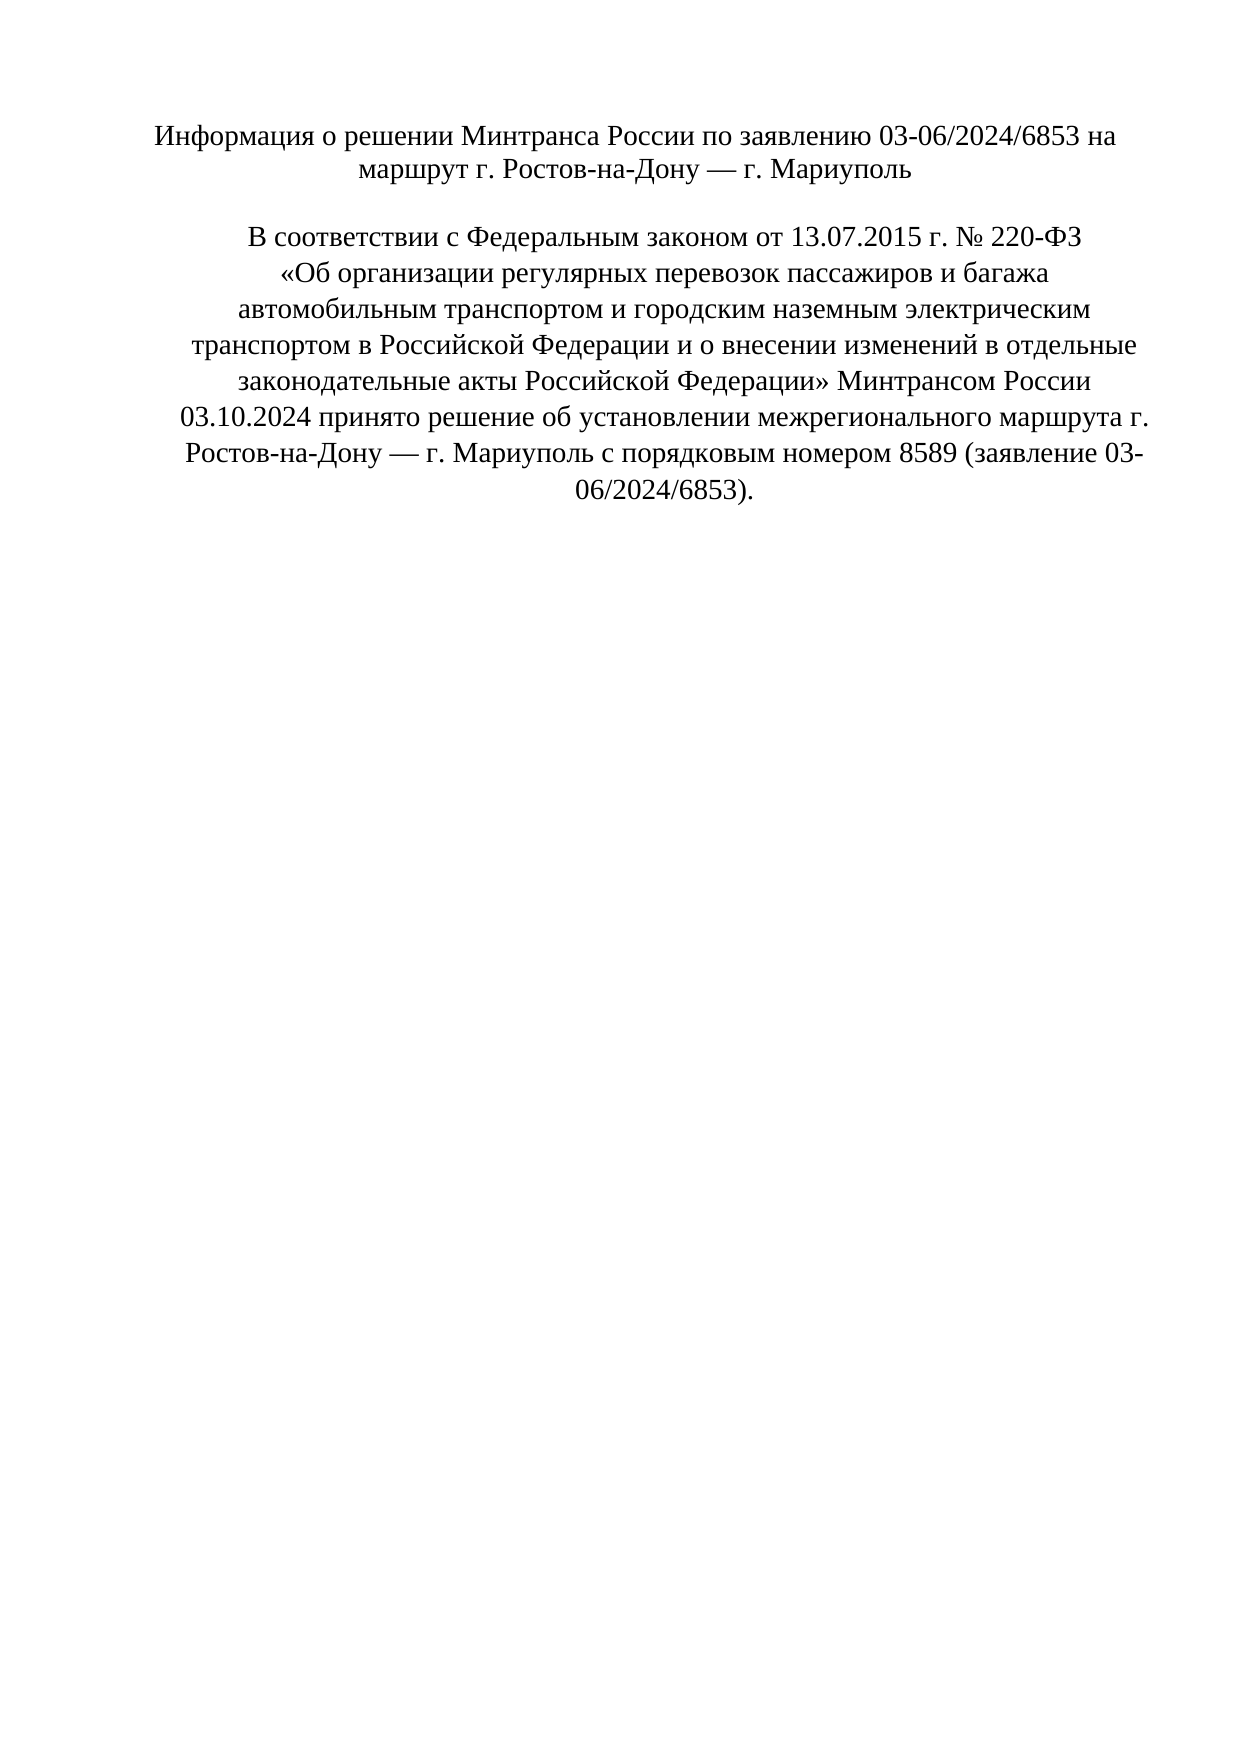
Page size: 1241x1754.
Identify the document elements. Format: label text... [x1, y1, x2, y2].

text Информация о решении Минтранса России по заявлению 03-06/2024/6853 на маршрут г. Ростов-на-Дону — г. Мариуполь [118, 118, 1152, 185]
text В соответствии с Федеральным законом от 13.07.2015 г. № 220-ФЗ «Об организации регулярных перевозок пассажиров и багажа автомобильным транспортом и городским наземным электрическим транспортом в Российской Федерации и о внесении изменений в отдельные законодательные акты Российской Федерации» Минтрансом России 03.10.2024 принято решение об установлении межрегионального маршрута г. Ростов-на-Дону — г. Мариуполь с порядковым номером 8589 (заявление 03-06/2024/6853). [177, 219, 1152, 505]
